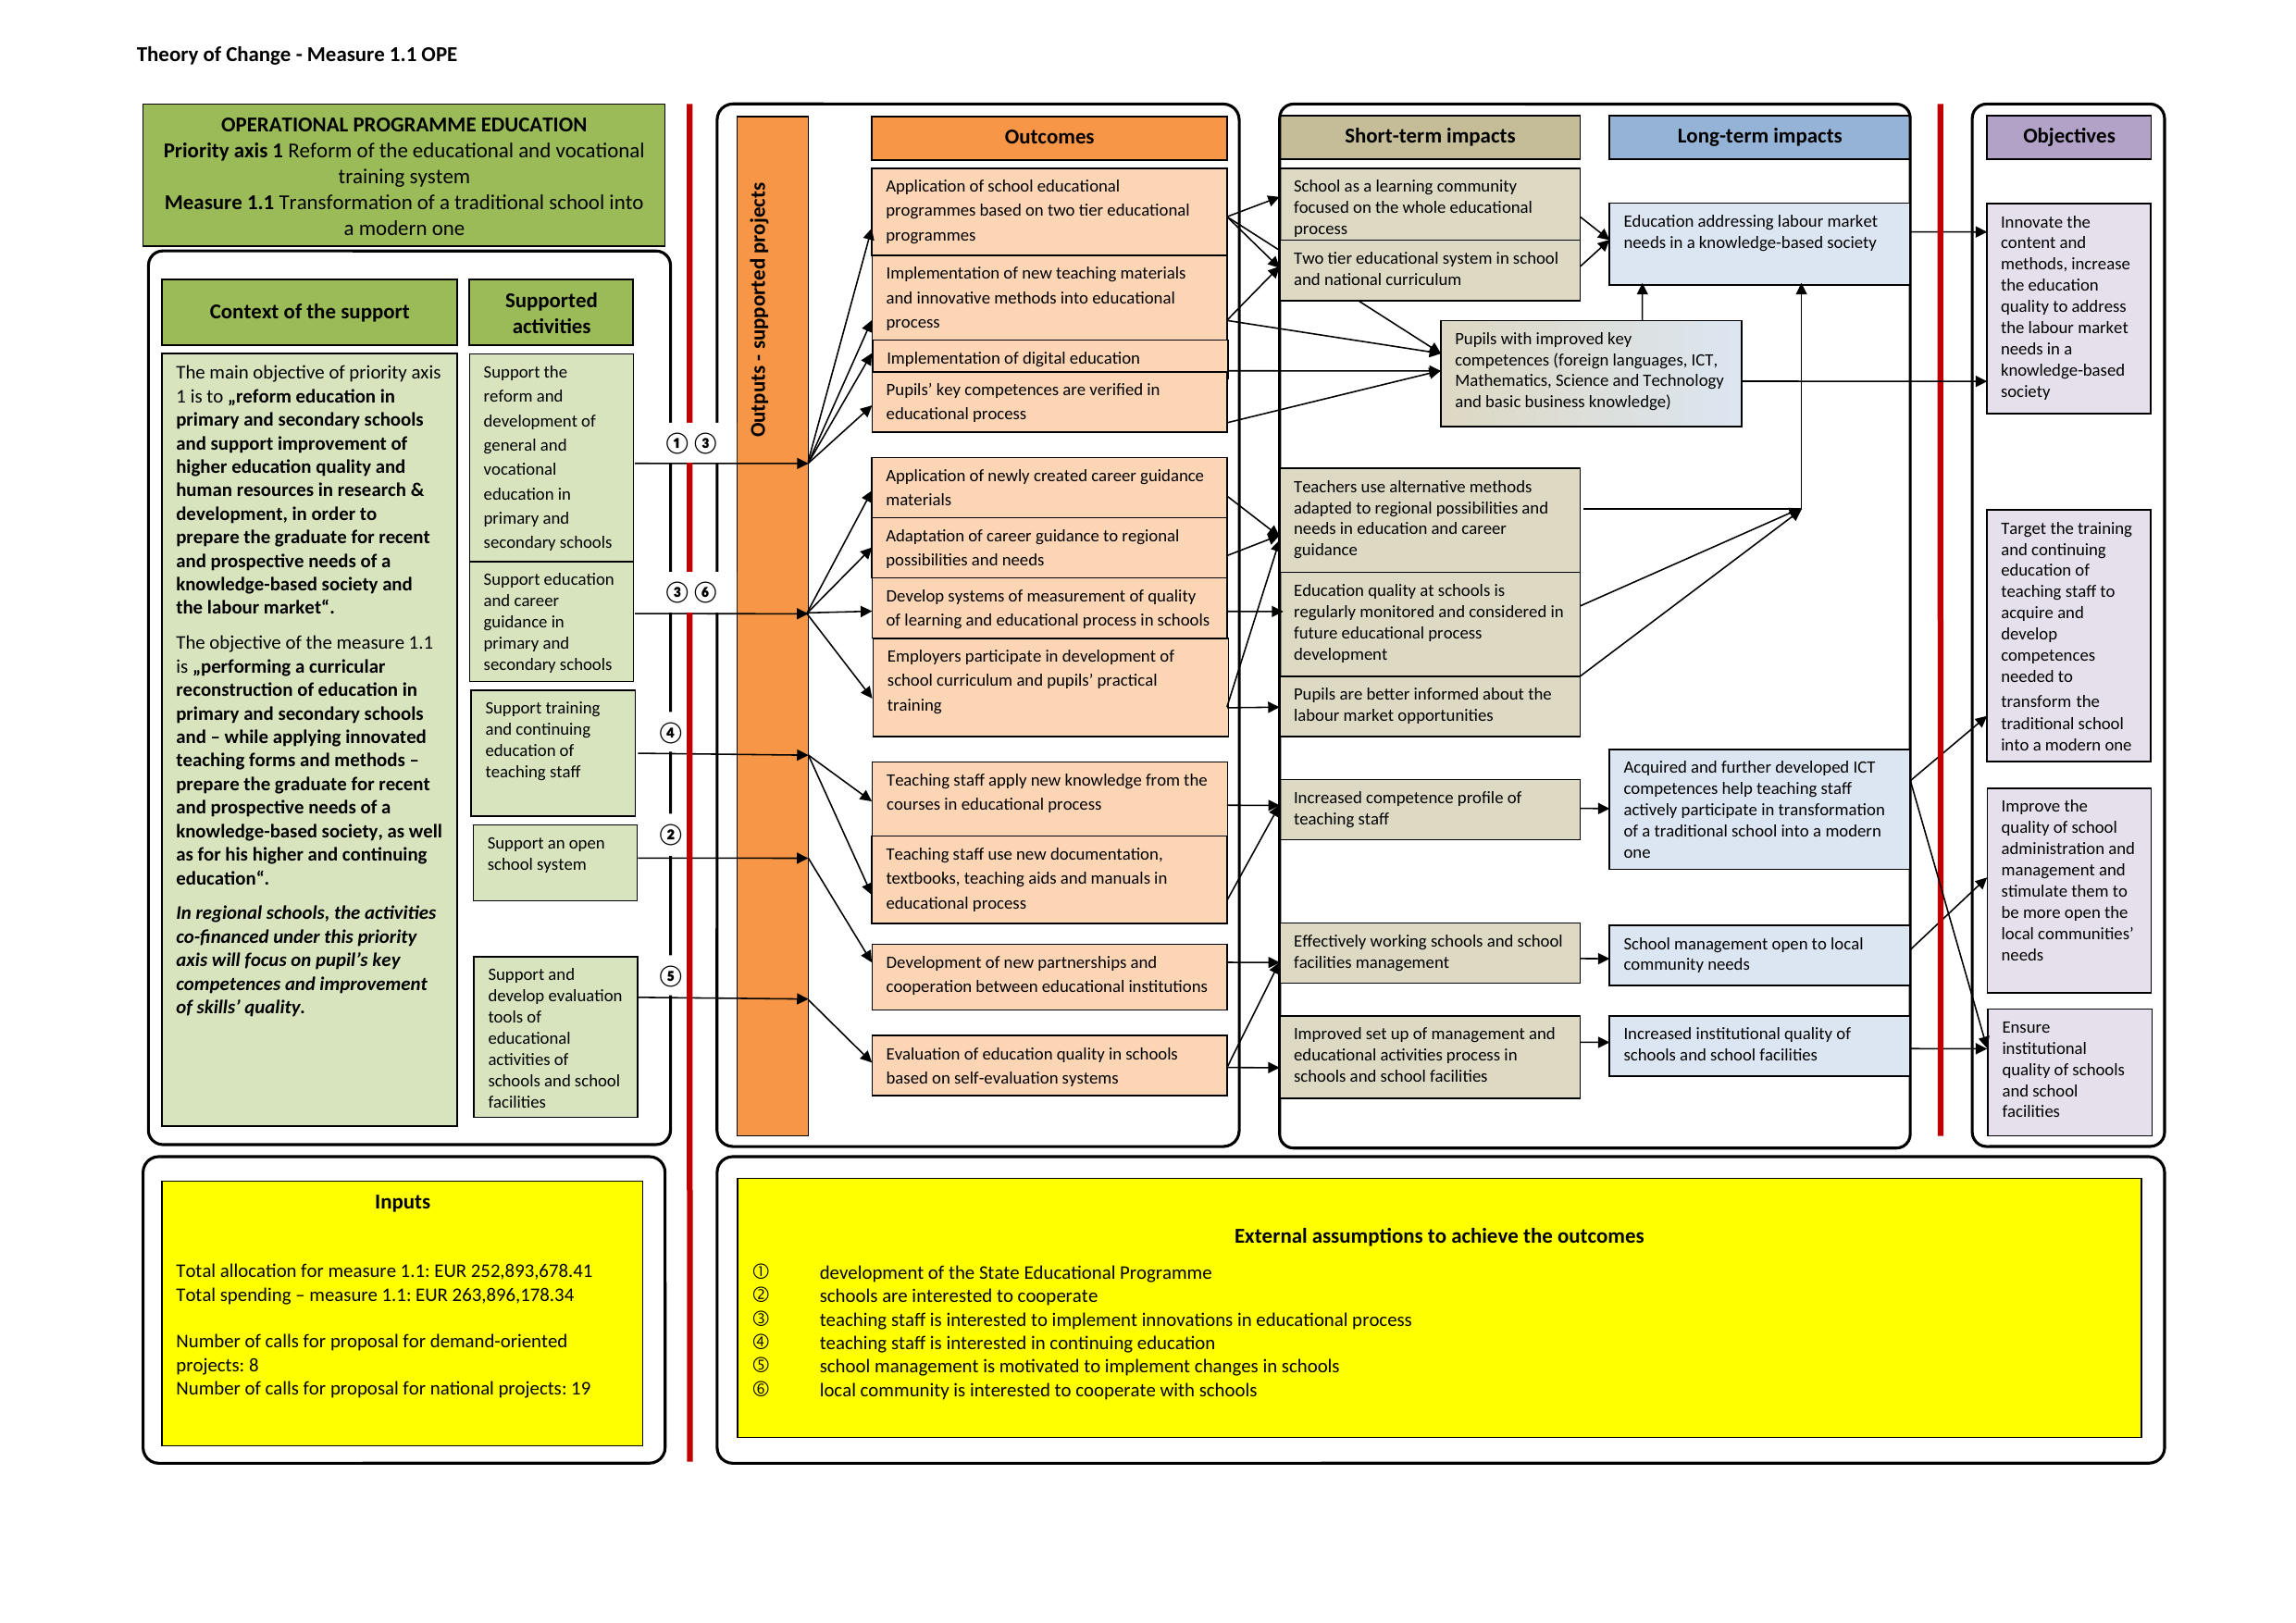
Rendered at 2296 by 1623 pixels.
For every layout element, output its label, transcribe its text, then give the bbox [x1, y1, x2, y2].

text Theory of Change - Measure 1.1 OPE [137, 41, 2159, 67]
